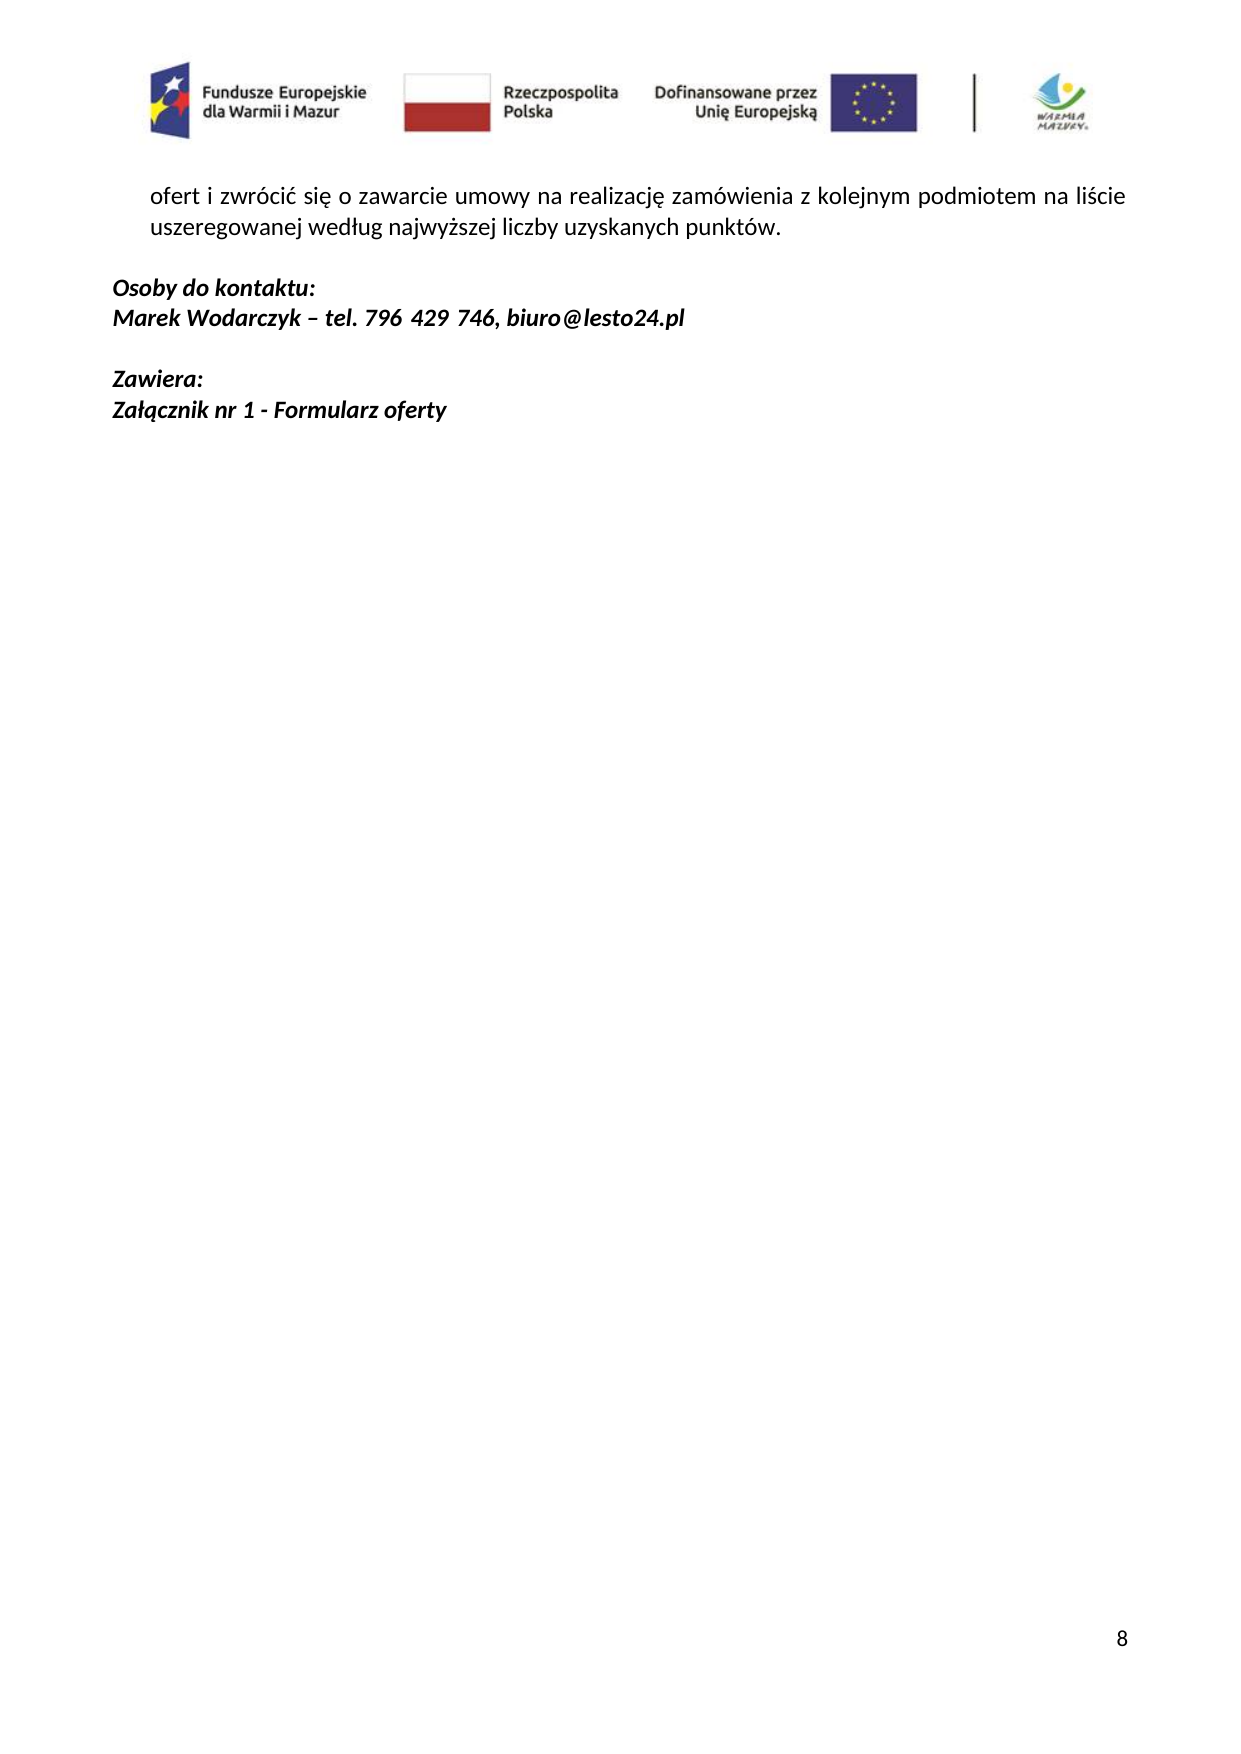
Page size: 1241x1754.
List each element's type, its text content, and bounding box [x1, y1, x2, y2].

text Załącznik nr 1 - Formularz oferty [112, 394, 1128, 425]
picture [132, 44, 1104, 153]
text Osoby do kontaktu: [112, 272, 1128, 303]
text Marek Wodarczyk – tel. 796 429 746, biuro@lesto24.pl [112, 303, 1128, 333]
text Zawiera: [112, 364, 1128, 394]
